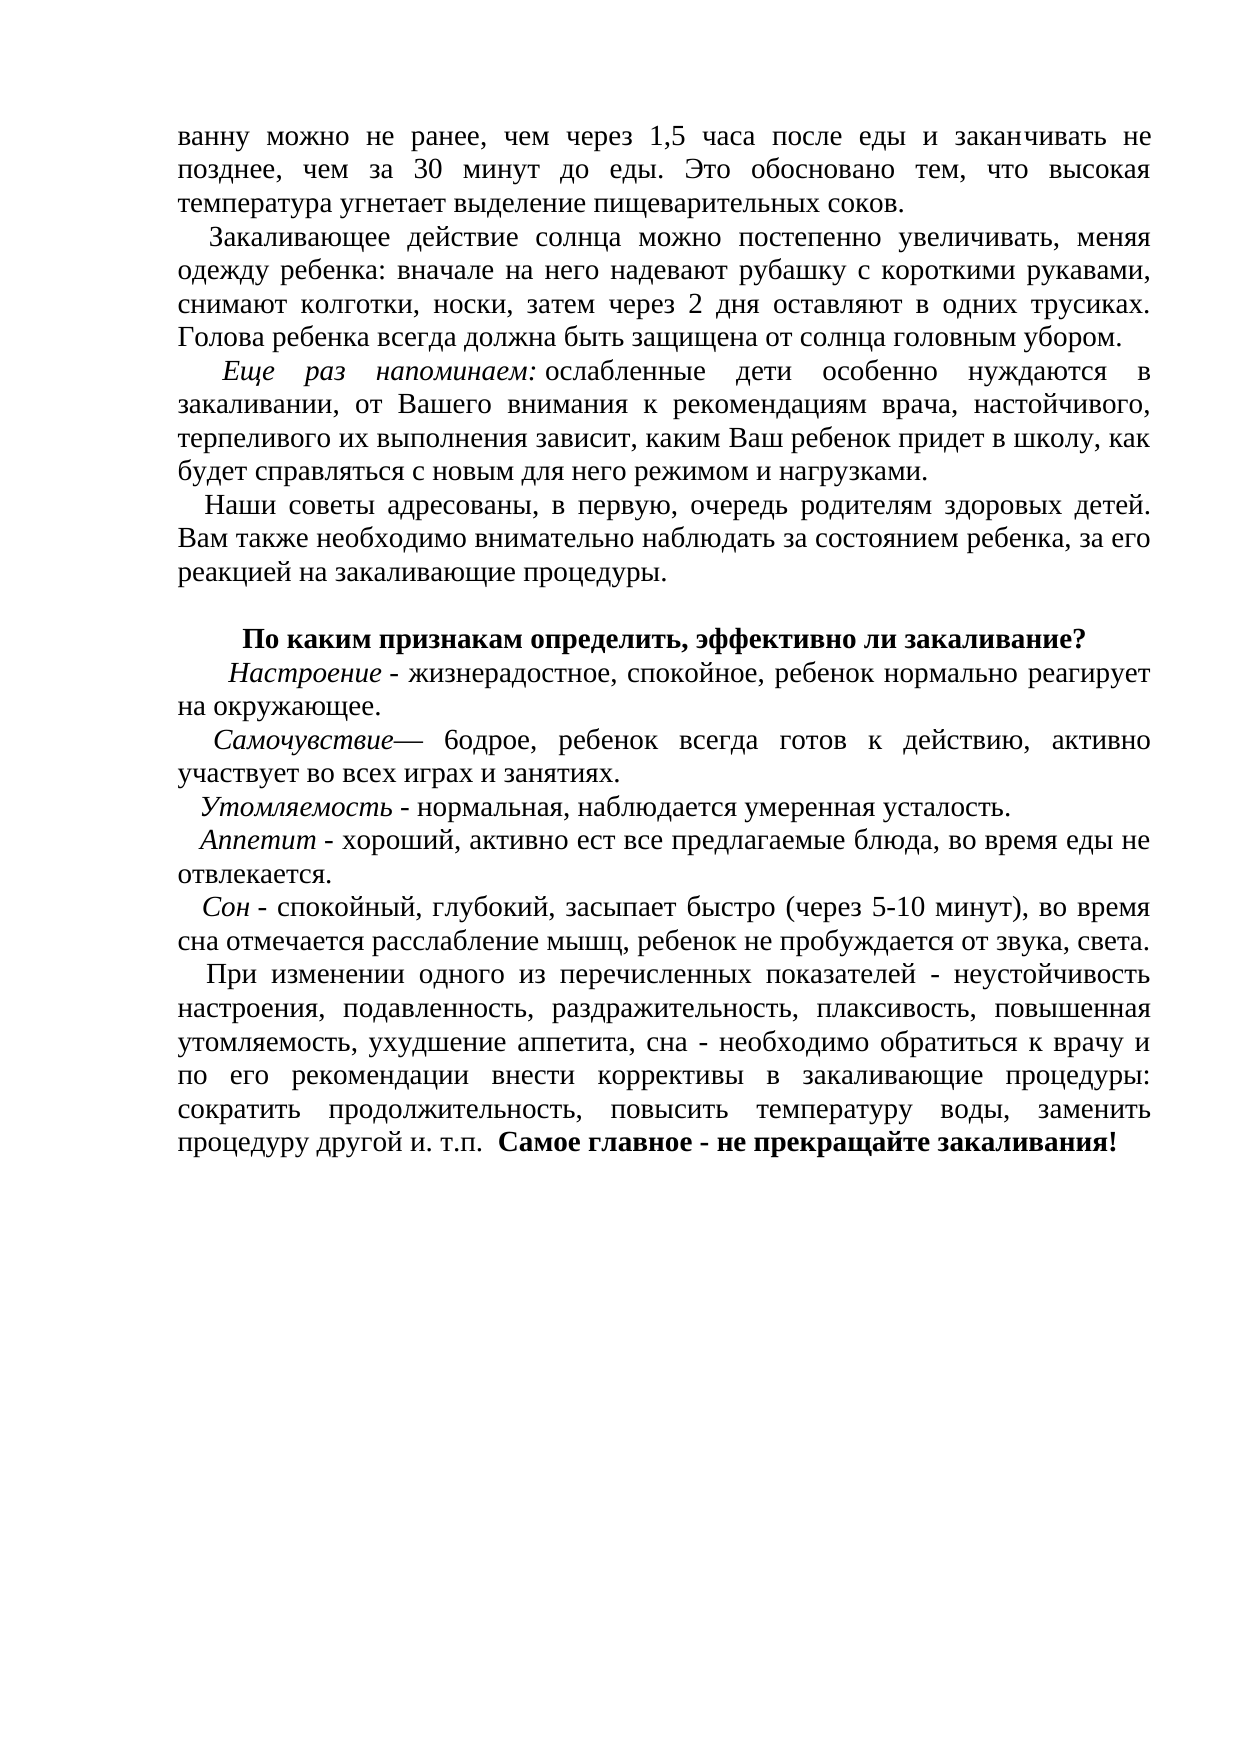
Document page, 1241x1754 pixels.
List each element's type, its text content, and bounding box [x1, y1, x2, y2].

text Сон - спокойный, глубокий, засыпает быстро (через 5-10 минут), во время сна отмечается расслабление мышц, ребенок не пробуждается от звука, света. [177, 889, 1152, 957]
text По каким признакам определить, эффективно ли закаливание? [177, 621, 1152, 655]
text Закаливающее действие солнца можно постепенно увеличивать, меняя одежду ребенка: вначале на него надевают рубашку с короткими рукавами, снимают колготки, носки, затем через 2 дня оставляют в одних трусиках. Голова ребенка всегда должна быть защищена от солнца головным убором. [177, 219, 1152, 353]
text Наши советы адресованы, в первую, очередь родителям здоровых детей. Вам также необходимо внимательно наблюдать за состоянием ребенка, за его реакцией на закаливающие процедуры. [177, 487, 1152, 588]
text Еще раз напоминаем: ослабленные дети особенно нуждаются в закаливании, от Вашего внимания к рекомендациям врача, настойчивого, терпеливого их выполнения зависит, каким Ваш ребенок придет в школу, как будет справляться с новым для него режимом и нагрузками. [177, 353, 1152, 487]
text Утомляемость - нормальная, наблюдается умеренная усталость. [177, 789, 1152, 822]
text Самочувствие— 6одрое, ребенок всегда готов к действию, активно участвует во всех играх и занятиях. [177, 722, 1152, 789]
text Аппетит - хороший, активно ест все предлагаемые блюда, во время еды не отвлекается. [177, 822, 1152, 889]
text При изменении одного из перечисленных показателей - неустойчивость настроения, подавленность, раздражительность, плаксивость, повышенная утомляемость, ухудшение аппетита, сна - необходимо обратиться к врачу и по его рекомендации внести коррективы в закаливающие процедуры: сократить продолжительность, повысить температуру воды, заменить процедуру другой и. т.п. Самое главное - не прекращайте закаливания! [177, 957, 1152, 1158]
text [177, 118, 1152, 219]
text Настроение - жизнерадостное, спокойное, ребенок нормально реагирует на окружающее. [177, 655, 1152, 722]
